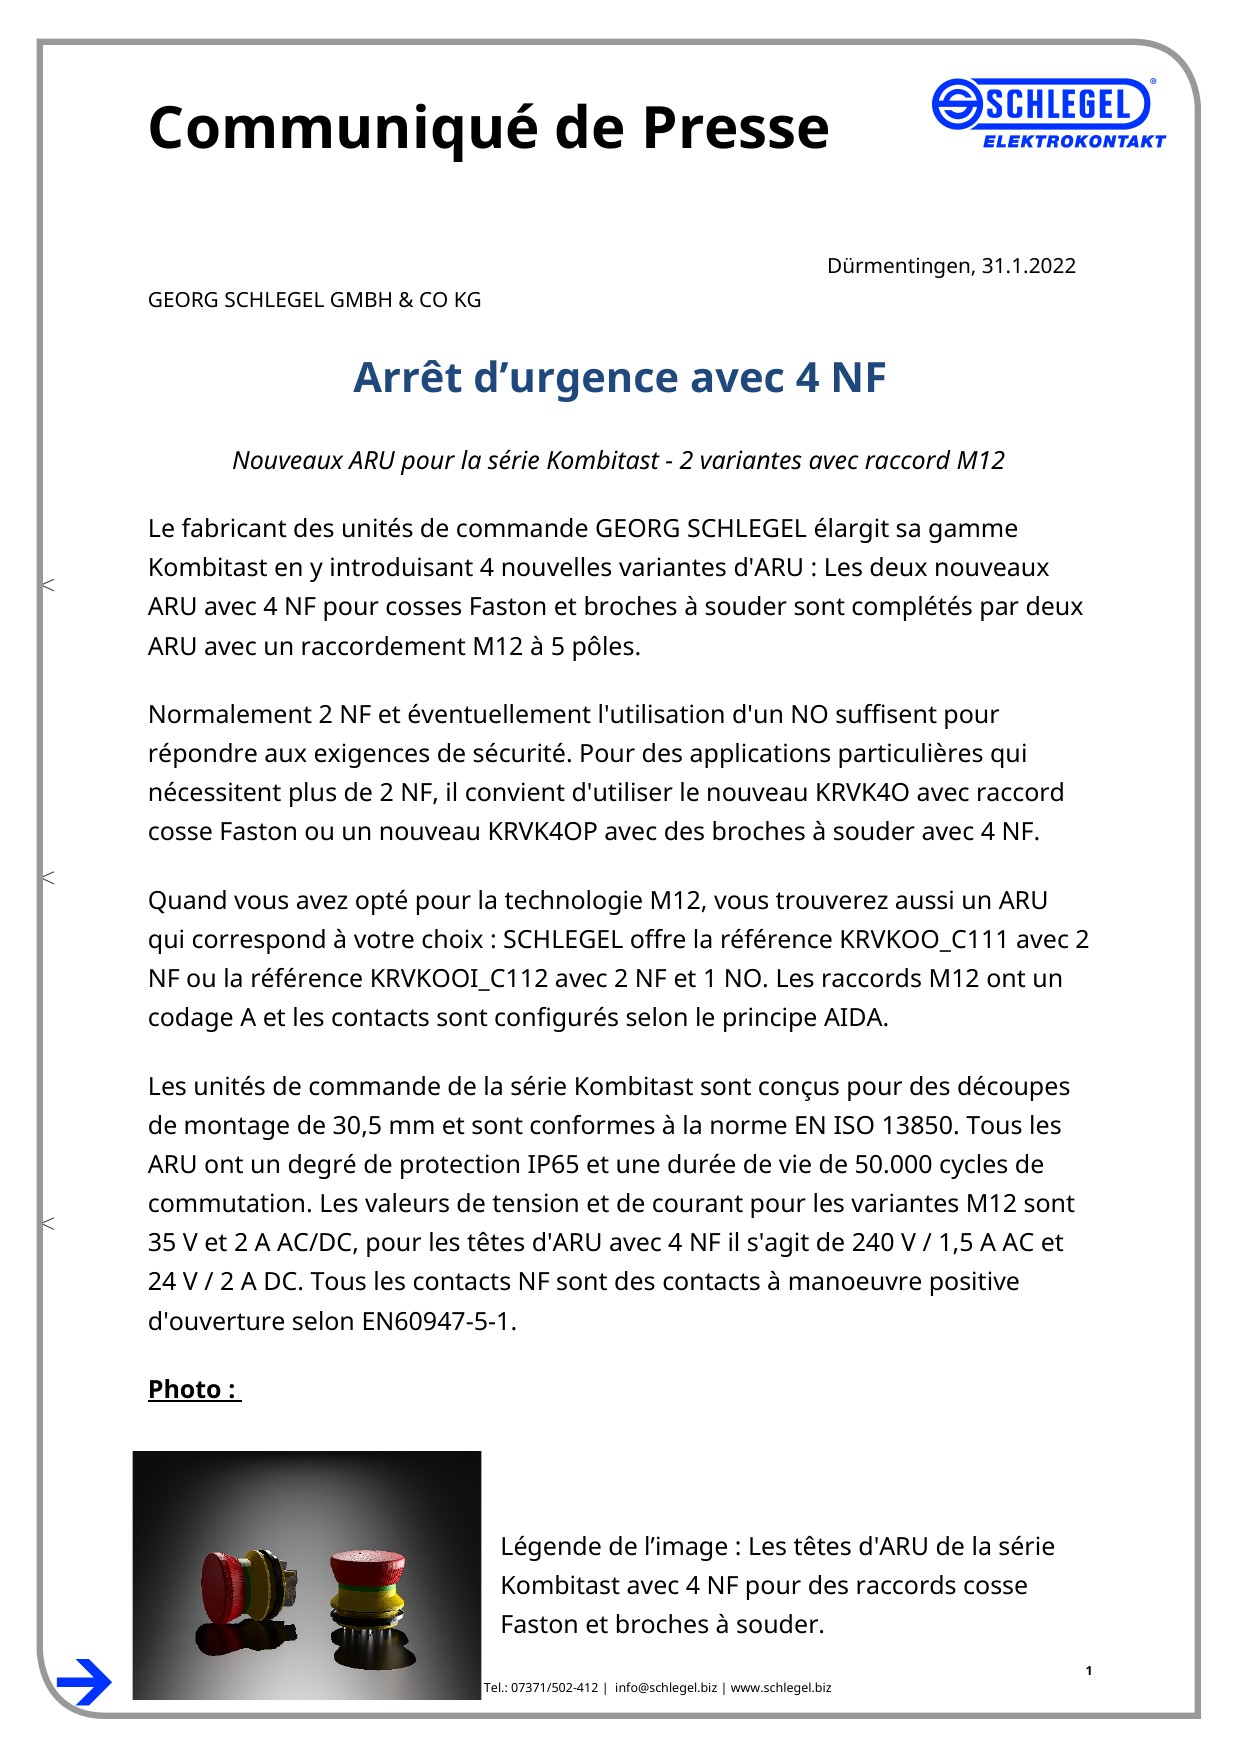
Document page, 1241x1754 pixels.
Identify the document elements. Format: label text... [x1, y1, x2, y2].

text Les unités de commande de la série Kombitast sont conçus pour des découpes de montage de 30,5 mm et sont conformes à la norme EN ISO 13850. Tous les ARU ont un degré de protection IP65 et une durée de vie de 50.000 cycles de commutation. Les valeurs de tension et de courant pour les variantes M12 sont 35 V et 2 A AC/DC, pour les têtes d'ARU avec 4 NF il s'agit de 240 V / 1,5 A AC et 24 V / 2 A DC. Tous les contacts NF sont des contacts à manoeuvre positive d'ouverture selon EN60947-5-1. [148, 1068, 1093, 1337]
text Normalement 2 NF et éventuellement l'utilisation d'un NO suffisent pour répondre aux exigences de sécurité. Pour des applications particulières qui nécessitent plus de 2 NF, il convient d'utiliser le nouveau KRVK4O avec raccord cosse Faston ou un nouveau KRVK4OP avec des broches à souder avec 4 NF. [148, 697, 1093, 848]
text Nouveaux ARU pour la série Kombitast - 2 variantes avec raccord M12 [148, 442, 1093, 476]
text Dürmentingen, 31.1.2022 [148, 251, 1093, 279]
picture [0, 0, 1239, 1754]
text GEORG SCHLEGEL GMBH & CO KG [148, 285, 1093, 313]
text Quand vous avez opté pour la technologie M12, vous trouverez aussi un ARU qui correspond à votre choix : SCHLEGEL offre la référence KRVKOO_C111 avec 2 NF ou la référence KRVKOOI_C112 avec 2 NF et 1 NO. Les raccords M12 ont un codage A et les contacts sont configurés selon le principe AIDA. [148, 882, 1093, 1034]
text Arrêt d’urgence avec 4 NF [148, 348, 1093, 405]
text Légende de l’image : Les têtes d'ARU de la série Kombitast avec 4 NF pour des raccords cosse Faston et broches à souder. [482, 1528, 1093, 1641]
text Photo : [148, 1372, 1093, 1406]
text Le fabricant des unités de commande GEORG SCHLEGEL élargit sa gamme Kombitast en y introduisant 4 nouvelles variantes d'ARU : Les deux nouveaux ARU avec 4 NF pour cosses Faston et broches à souder sont complétés par deux ARU avec un raccordement M12 à 5 pôles. [148, 511, 1093, 662]
